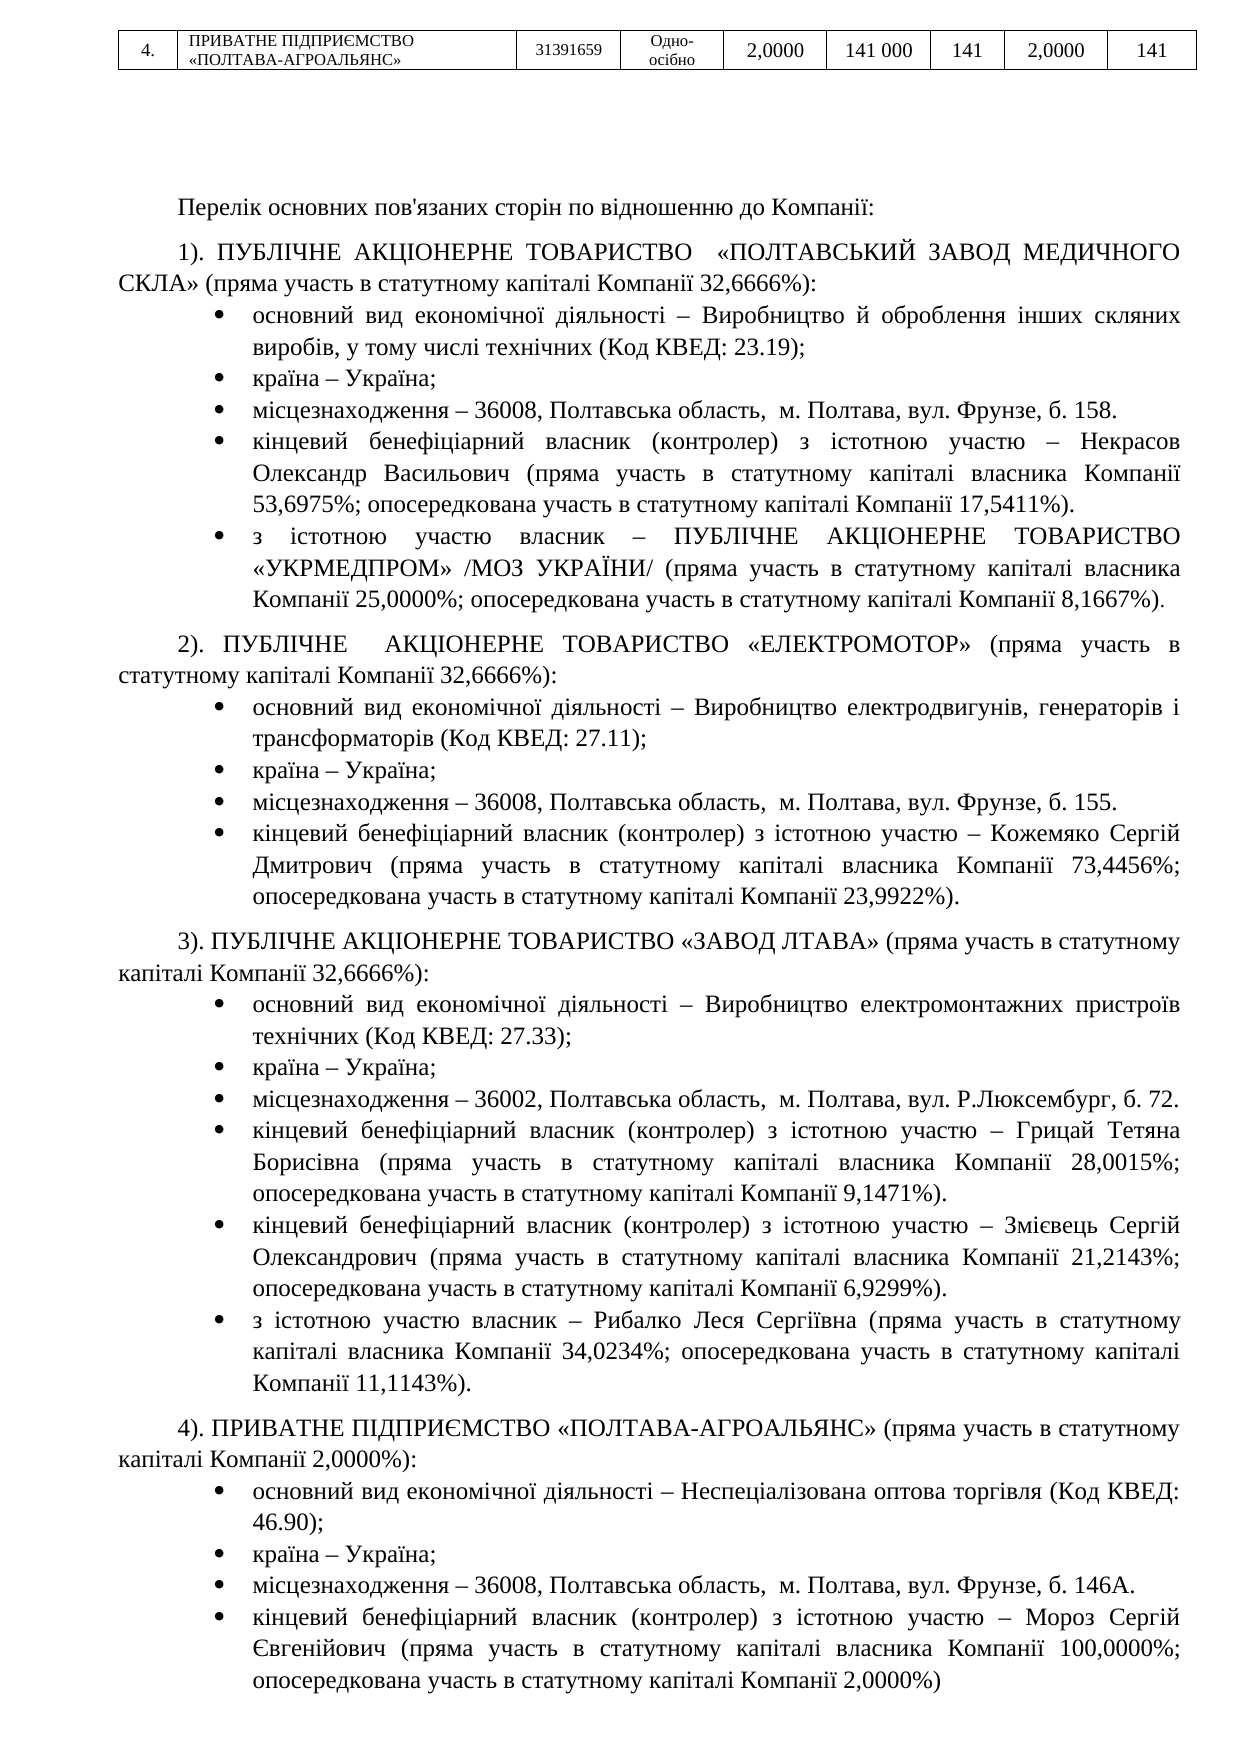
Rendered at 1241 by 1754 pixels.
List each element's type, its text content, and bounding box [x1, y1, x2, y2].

table_cell 4. [119, 31, 177, 69]
table_cell 141 [1108, 31, 1196, 69]
list місцезнаходження – 36008, Полтавська область, м. Полтава, вул. Фрунзе, б. 146А. [215, 1570, 1181, 1599]
list країна – Україна; [215, 1052, 1181, 1081]
list місцезнаходження – 36002, Полтавська область, м. Полтава, вул. Р.Люксембург, б. 72. [215, 1084, 1181, 1113]
table_cell 141 000 [827, 31, 930, 69]
text 1). ПУБЛІЧНЕ АКЦІОНЕРНЕ ТОВАРИСТВО «ПОЛТАВСЬКИЙ ЗАВОД МЕДИЧНОГО СКЛА» (пряма участь в статутному капіталі Компанії 32,6666%): [118, 237, 1181, 297]
list країна – Україна; [215, 755, 1181, 784]
list кінцевий бенефіціарний власник (контролер) з істотною участю – Змієвець Сергій Олександрович (пряма участь в статутному капіталі власника Компанії 21,2143%; опосередкована участь в статутному капіталі Компанії 6,9299%). [215, 1210, 1181, 1302]
list кінцевий бенефіціарний власник (контролер) з істотною участю – Грицай Тетяна Борисівна (пряма участь в статутному капіталі власника Компанії 28,0015%; опосередкована участь в статутному капіталі Компанії 9,1471%). [215, 1115, 1181, 1207]
table_cell 2,0000 [724, 31, 826, 69]
list кінцевий бенефіціарний власник (контролер) з істотною участю – Некрасов Олександр Васильович (пряма участь в статутному капіталі власника Компанії 53,6975%; опосередкована участь в статутному капіталі Компанії 17,5411%). [215, 426, 1181, 518]
list кінцевий бенефіціарний власник (контролер) з істотною участю – Мороз Сергій Євгенійович (пряма участь в статутному капіталі власника Компанії 100,0000%; опосередкована участь в статутному капіталі Компанії 2,0000%) [215, 1602, 1181, 1694]
list основний вид економічної діяльності – Виробництво електродвигунів, генераторів і трансформаторів (Код КВЕД: 27.11); [215, 692, 1181, 752]
list з істотною участю власник – ПУБЛІЧНЕ АКЦІОНЕРНЕ ТОВАРИСТВО «УКРМЕДПРОМ» /МОЗ УКРАЇНИ/ (пряма участь в статутному капіталі власника Компанії 25,0000%; опосередкована участь в статутному капіталі Компанії 8,1667%). [215, 521, 1181, 613]
list країна – Україна; [215, 1539, 1181, 1568]
text 3). ПУБЛІЧНЕ АКЦІОНЕРНЕ ТОВАРИСТВО «ЗАВОД ЛТАВА» (пряма участь в статутному капіталі Компанії 32,6666%): [118, 926, 1181, 986]
text 2). ПУБЛІЧНЕ АКЦІОНЕРНЕ ТОВАРИСТВО «ЕЛЕКТРОМОТОР» (пряма участь в статутному капіталі Компанії 32,6666%): [118, 629, 1181, 689]
list з істотною участю власник – Рибалко Леся Сергіївна (пряма участь в статутному капіталі власника Компанії 34,0234%; опосередкована участь в статутному капіталі Компанії 11,1143%). [215, 1305, 1181, 1397]
table_cell ПРИВАТНЕ ПІДПРИЄМСТВО «ПОЛТАВА-АГРОАЛЬЯНС» [178, 31, 516, 69]
text Перелік основних пов'язаних сторін по відношенню до Компанії: [118, 192, 1181, 221]
list кінцевий бенефіціарний власник (контролер) з істотною участю – Кожемяко Сергій Дмитрович (пряма участь в статутному капіталі власника Компанії 73,4456%; опосередкована участь в статутному капіталі Компанії 23,9922%). [215, 818, 1181, 910]
list основний вид економічної діяльності – Неспеціалізована оптова торгівля (Код КВЕД: 46.90); [215, 1476, 1181, 1536]
table_cell Одно-осібно [621, 31, 723, 69]
table_cell 141 [931, 31, 1004, 69]
table_cell 31391659 [517, 31, 620, 69]
list основний вид економічної діяльності – Виробництво електромонтажних пристроїв технічних (Код КВЕД: 27.33); [215, 989, 1181, 1049]
list основний вид економічної діяльності – Виробництво й оброблення інших скляних виробів, у тому числі технічних (Код КВЕД: 23.19); [215, 300, 1181, 360]
table_cell 2,0000 [1005, 31, 1107, 69]
list країна – Україна; [215, 363, 1181, 392]
list місцезнаходження – 36008, Полтавська область, м. Полтава, вул. Фрунзе, б. 158. [215, 395, 1181, 423]
text 4). ПРИВАТНЕ ПІДПРИЄМСТВО «ПОЛТАВА-АГРОАЛЬЯНС» (пряма участь в статутному капіталі Компанії 2,0000%): [118, 1413, 1181, 1473]
list місцезнаходження – 36008, Полтавська область, м. Полтава, вул. Фрунзе, б. 155. [215, 787, 1181, 815]
